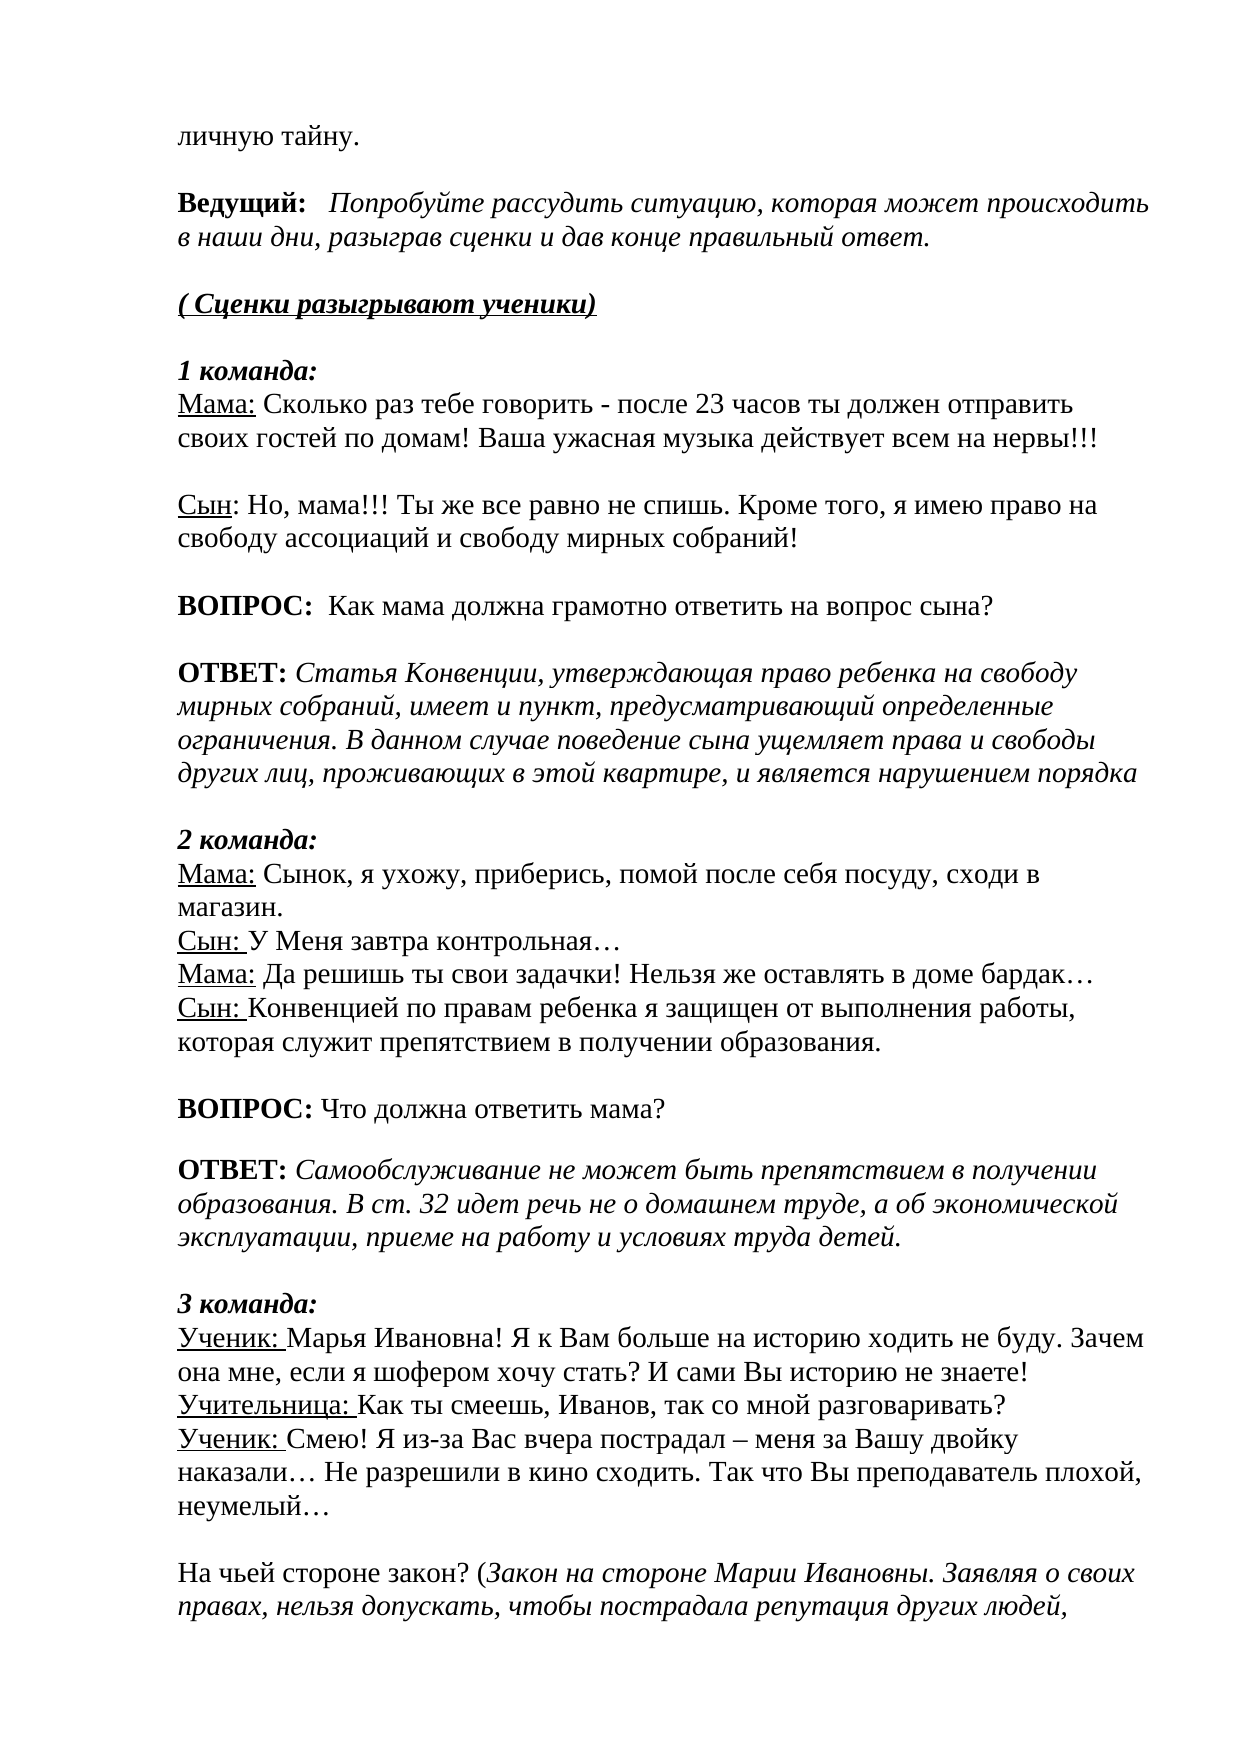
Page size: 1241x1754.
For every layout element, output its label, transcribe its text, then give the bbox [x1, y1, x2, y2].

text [177, 1555, 1152, 1622]
text Учительница: Как ты смеешь, Иванов, так со мной разговаривать? Ученик: Смею! Я из-за Вас вчера пострадал – меня за Вашу двойку наказали… Не разрешили в кино сходить. Так что Вы преподаватель плохой, неумелый… [331, 1387, 1152, 1521]
text Мама: Сколько раз тебе говорить - после 23 часов ты должен отправить своих гостей по домам! Ваша ужасная музыка действует всем на нервы!!! Сын: Но, мама!!! Ты же все равно не спишь. Кроме того, я имею право на свободу ассоциаций и свободу мирных собраний! ВОПРОС: Как мама должна грамотно ответить на вопрос сына? [177, 386, 1152, 621]
text Ведущий: Попробуйте рассудить ситуацию, которая может происходить в наши дни, разыграв сценки и дав конце правильный ответ. ( Сценки разыгрывают ученики) 1 команда: [177, 185, 1152, 386]
text ОТВЕТ: Статья Конвенции, утверждающая право ребенка на свободу мирных собраний, имеет и пункт, предусматривающий определенные ограничения. В данном случае поведение сына ущемляет права и свободы других лиц, проживающих в этой квартире, и является нарушением порядка 2 команда: Мама: Сынок, я ухожу, приберись, помой после себя посуду, сходи в магазин. Сын: У Меня завтра контрольная… Мама: Да решишь ты свои задачки! Нельзя же оставлять в доме бардак… Сын: Конвенцией по правам ребенка я защищен от выполнения работы, которая служит препятствием в получении образования. ВОПРОС: Что должна ответить мама? [177, 655, 1152, 1152]
text личную тайну. [177, 118, 1152, 152]
text ОТВЕТ: Самообслуживание не может быть препятствием в получении образования. В ст. 32 идет речь не о домашнем труде, а об экономической эксплуатации, приеме на работу и условиях труда детей. 3 команда: Ученик: Марья Ивановна! Я к Вам больше на историю ходить не буду. Зачем она мне, если я шофером хочу стать? И сами Вы историю не знаете! [177, 1152, 1152, 1387]
